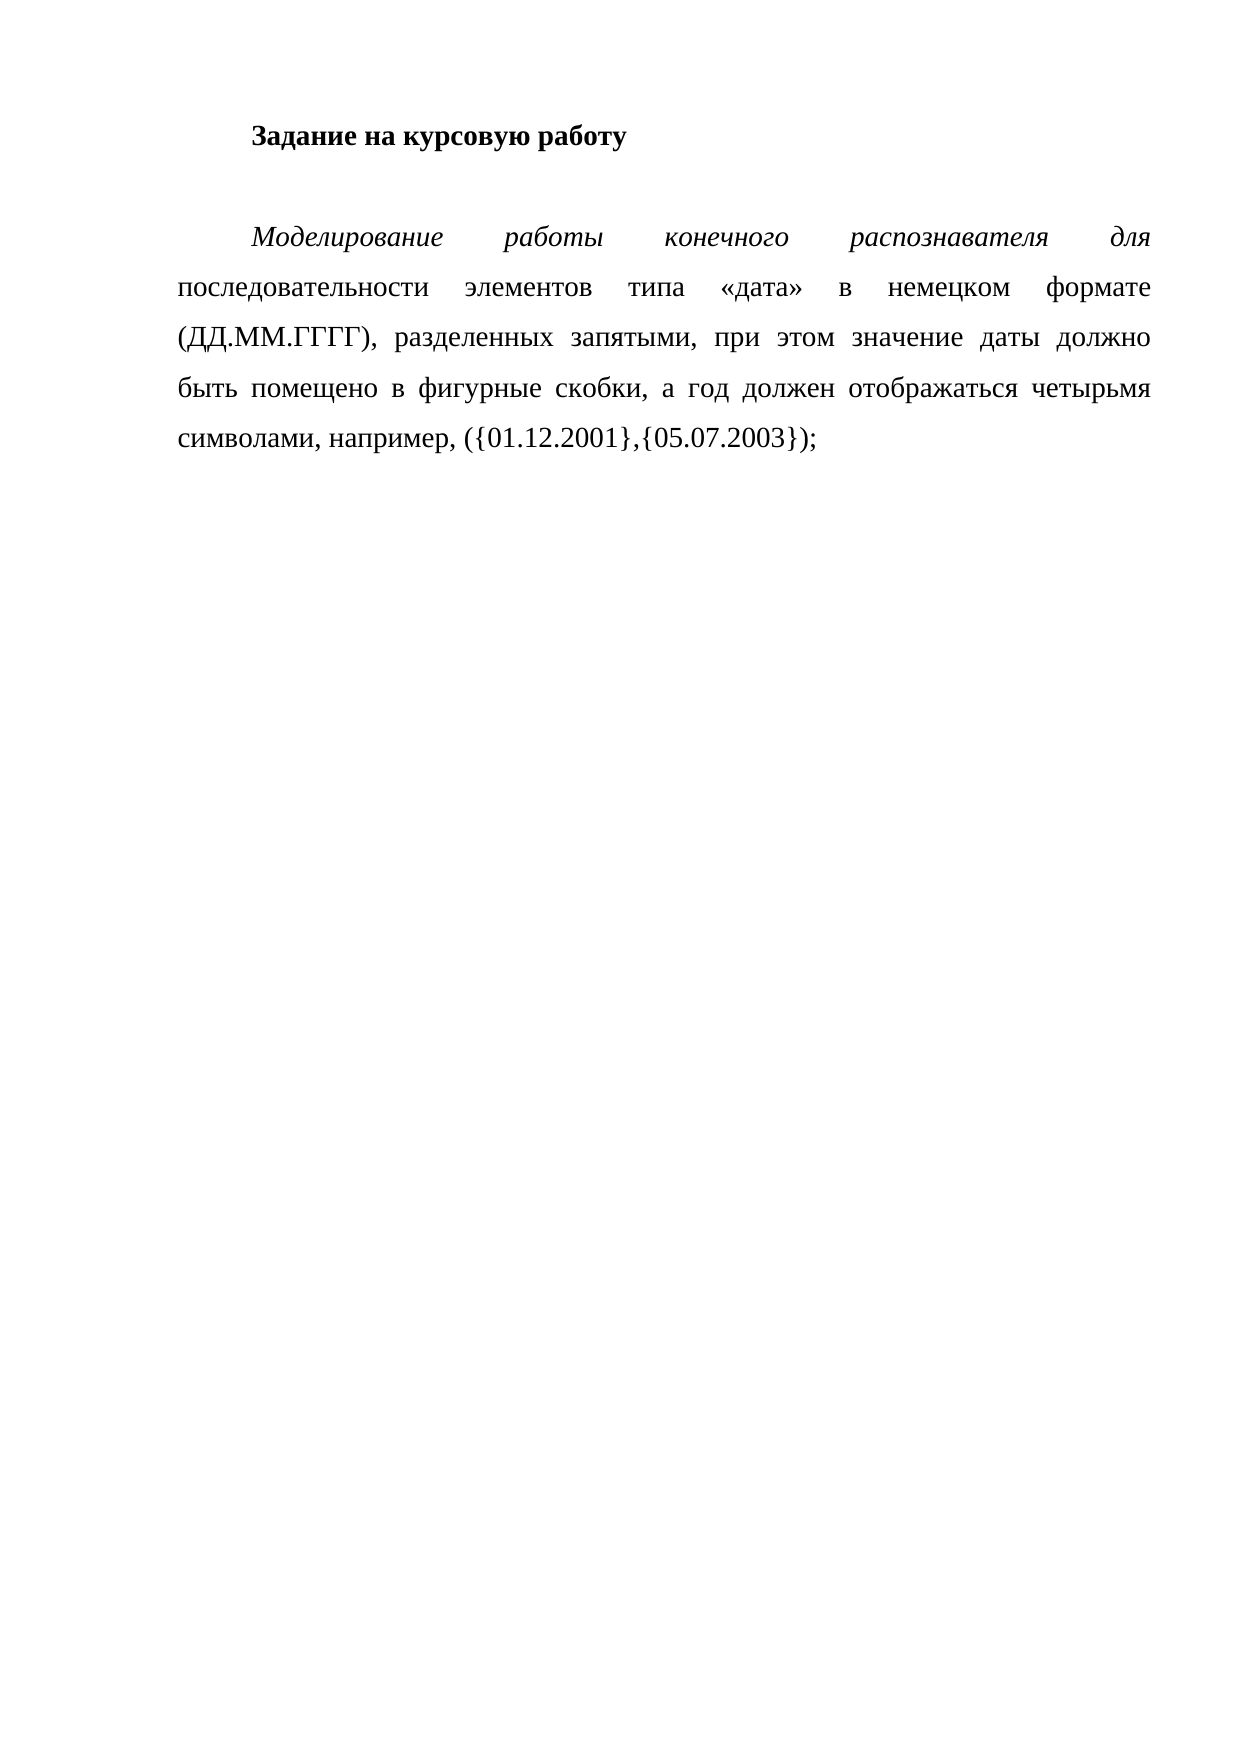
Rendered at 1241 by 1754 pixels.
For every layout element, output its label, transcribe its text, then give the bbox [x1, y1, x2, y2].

text Моделирование работы конечного распознавателя для последовательности элементов типа «дата» в немецком формате (ДД.ММ.ГГГГ), разделенных запятыми, при этом значение даты должно быть помещено в фигурные скобки, а год должен отображаться четырьмя символами, например, ({01.12.2001},{05.07.2003}); [177, 219, 1152, 453]
text Задание на курсовую работу [177, 118, 1152, 152]
